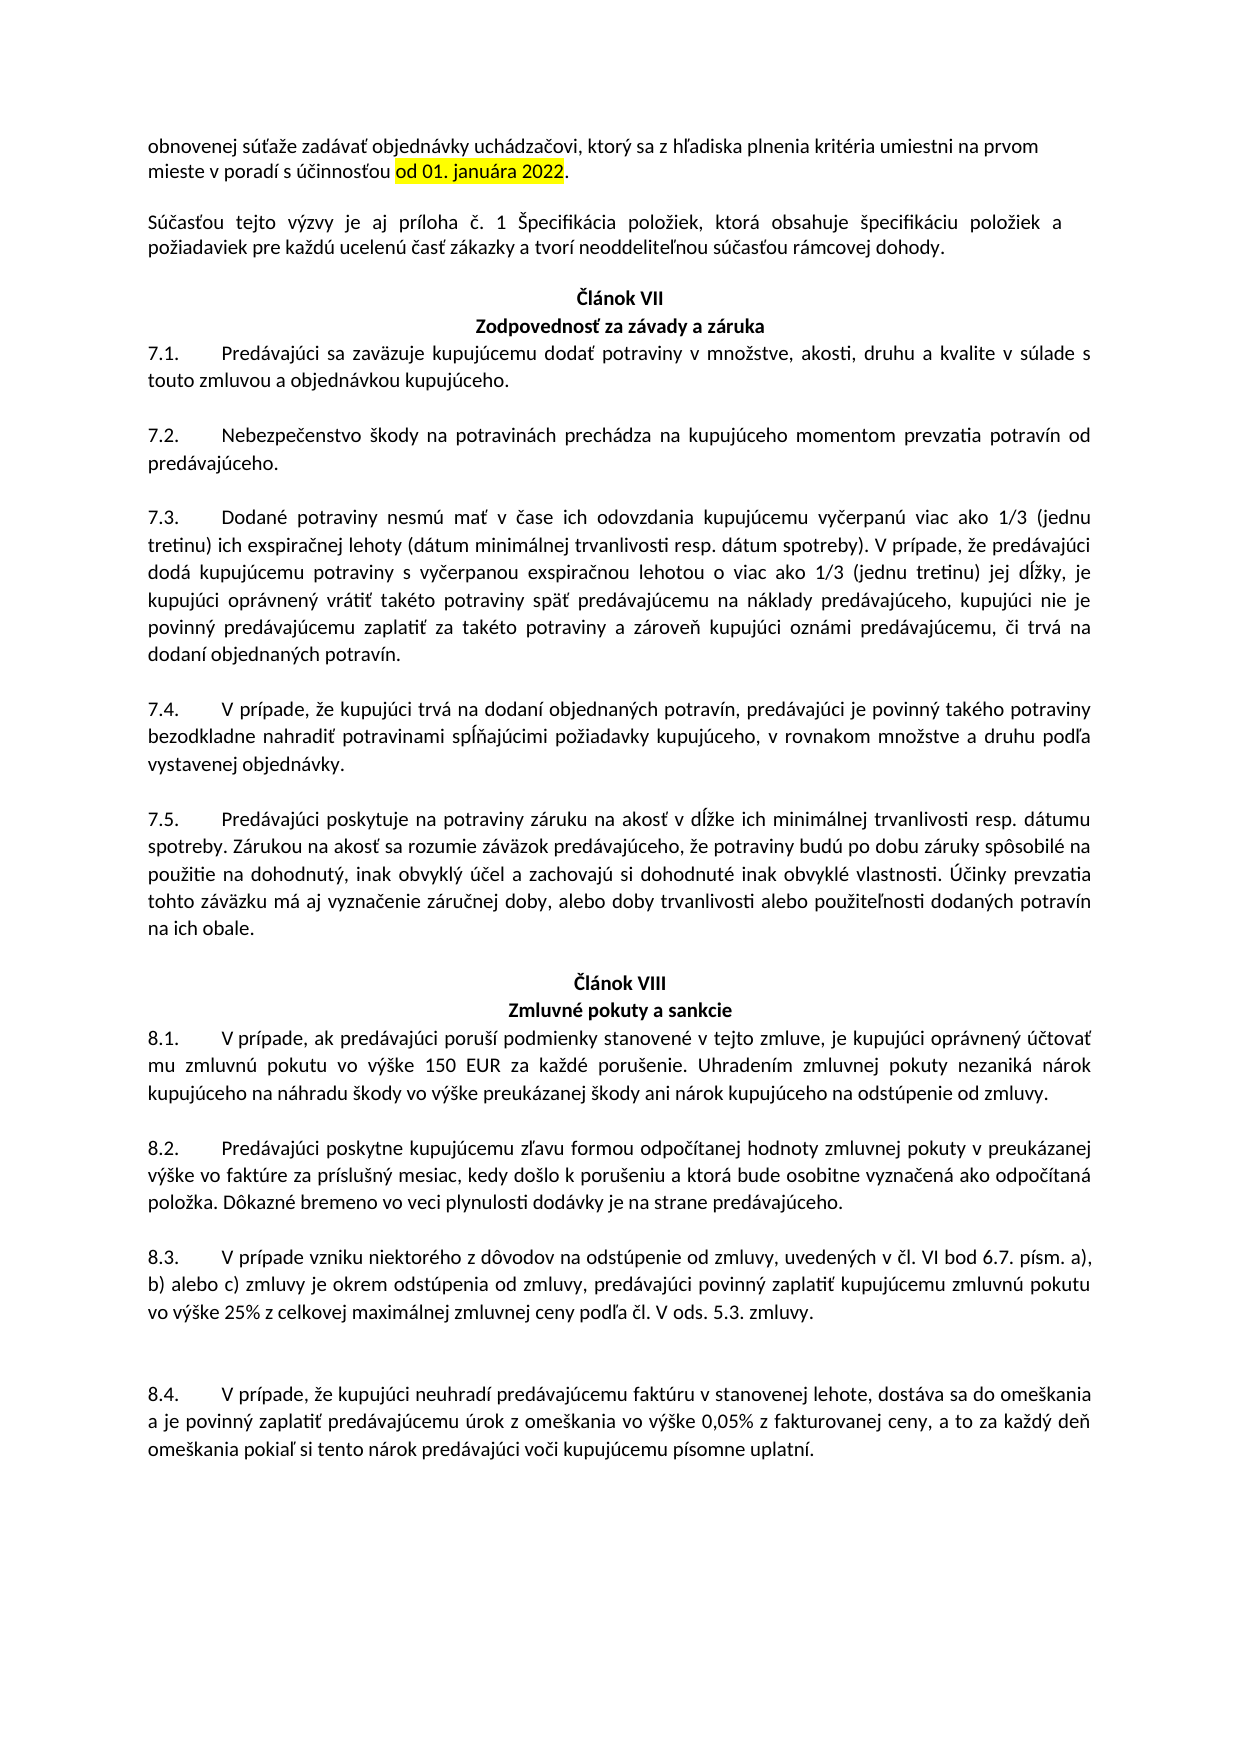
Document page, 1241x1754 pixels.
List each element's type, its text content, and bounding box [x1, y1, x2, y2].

list Predávajúci poskytuje na potraviny záruku na akosť v dĺžke ich minimálnej trvanlivosti resp. dátumu spotreby. Zárukou na akosť sa rozumie záväzok predávajúceho, že potraviny budú po dobu záruky spôsobilé na použitie na dohodnutý, inak obvyklý účel a zachovajú si dohodnuté inak obvyklé vlastnosti. Účinky prevzatia tohto záväzku má aj vyznačenie záručnej doby, alebo doby trvanlivosti alebo použiteľnosti dodaných potravín na ich obale. [148, 806, 1093, 941]
list Súčasťou tejto výzvy je aj príloha č. 1 Špecifikácia položiek, ktorá obsahuje špecifikáciu položiek a požiadaviek pre každú ucelenú časť zákazky a tvorí neoddeliteľnou súčasťou rámcovej dohody. [148, 209, 1064, 260]
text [148, 133, 1093, 184]
list Zodpovednosť za závady a záruka [148, 313, 1093, 338]
list V prípade, ak predávajúci poruší podmienky stanovené v tejto zmluve, je kupujúci oprávnený účtovať mu zmluvnú pokutu vo výške 150 EUR za každé porušenie. Uhradením zmluvnej pokuty nezaniká nárok kupujúceho na náhradu škody vo výške preukázanej škody ani nárok kupujúceho na odstúpenie od zmluvy. [148, 1025, 1093, 1105]
list V prípade vzniku niektorého z dôvodov na odstúpenie od zmluvy, uvedených v čl. VI bod 6.7. písm. a), b) alebo c) zmluvy je okrem odstúpenia od zmluvy, predávajúci povinný zaplatiť kupujúcemu zmluvnú pokutu vo výške 25% z celkovej maximálnej zmluvnej ceny podľa čl. V ods. 5.3. zmluvy. [148, 1244, 1093, 1324]
list Článok VII [148, 285, 1093, 311]
list Článok VIII [148, 970, 1093, 996]
list Predávajúci sa zaväzuje kupujúcemu dodať potraviny v množstve, akosti, druhu a kvalite v súlade s touto zmluvou a objednávkou kupujúceho. [148, 340, 1093, 393]
list Nebezpečenstvo škody na potravinách prechádza na kupujúceho momentom prevzatia potravín od predávajúceho. [148, 422, 1093, 475]
list V prípade, že kupujúci trvá na dodaní objednaných potravín, predávajúci je povinný takého potraviny bezodkladne nahradiť potravinami spĺňajúcimi požiadavky kupujúceho, v rovnakom množstve a druhu podľa vystavenej objednávky. [148, 696, 1093, 777]
list Zmluvné pokuty a sankcie [148, 998, 1093, 1023]
list V prípade, že kupujúci neuhradí predávajúcemu faktúru v stanovenej lehote, dostáva sa do omeškania a je povinný zaplatiť predávajúcemu úrok z omeškania vo výške 0,05% z fakturovanej ceny, a to za každý deň omeškania pokiaľ si tento nárok predávajúci voči kupujúcemu písomne uplatní. [148, 1381, 1093, 1461]
list Dodané potraviny nesmú mať v čase ich odovzdania kupujúcemu vyčerpanú viac ako 1/3 (jednu tretinu) ich exspiračnej lehoty (dátum minimálnej trvanlivosti resp. dátum spotreby). V prípade, že predávajúci dodá kupujúcemu potraviny s vyčerpanou exspiračnou lehotou o viac ako 1/3 (jednu tretinu) jej dĺžky, je kupujúci oprávnený vrátiť takéto potraviny späť predávajúcemu na náklady predávajúceho, kupujúci nie je povinný predávajúcemu zaplatiť za takéto potraviny a zároveň kupujúci oznámi predávajúcemu, či trvá na dodaní objednaných potravín. [148, 504, 1093, 667]
list Predávajúci poskytne kupujúcemu zľavu formou odpočítanej hodnoty zmluvnej pokuty v preukázanej výške vo faktúre za príslušný mesiac, kedy došlo k porušeniu a ktorá bude osobitne vyznačená ako odpočítaná položka. Dôkazné bremeno vo veci plynulosti dodávky je na strane predávajúceho. [148, 1135, 1093, 1215]
